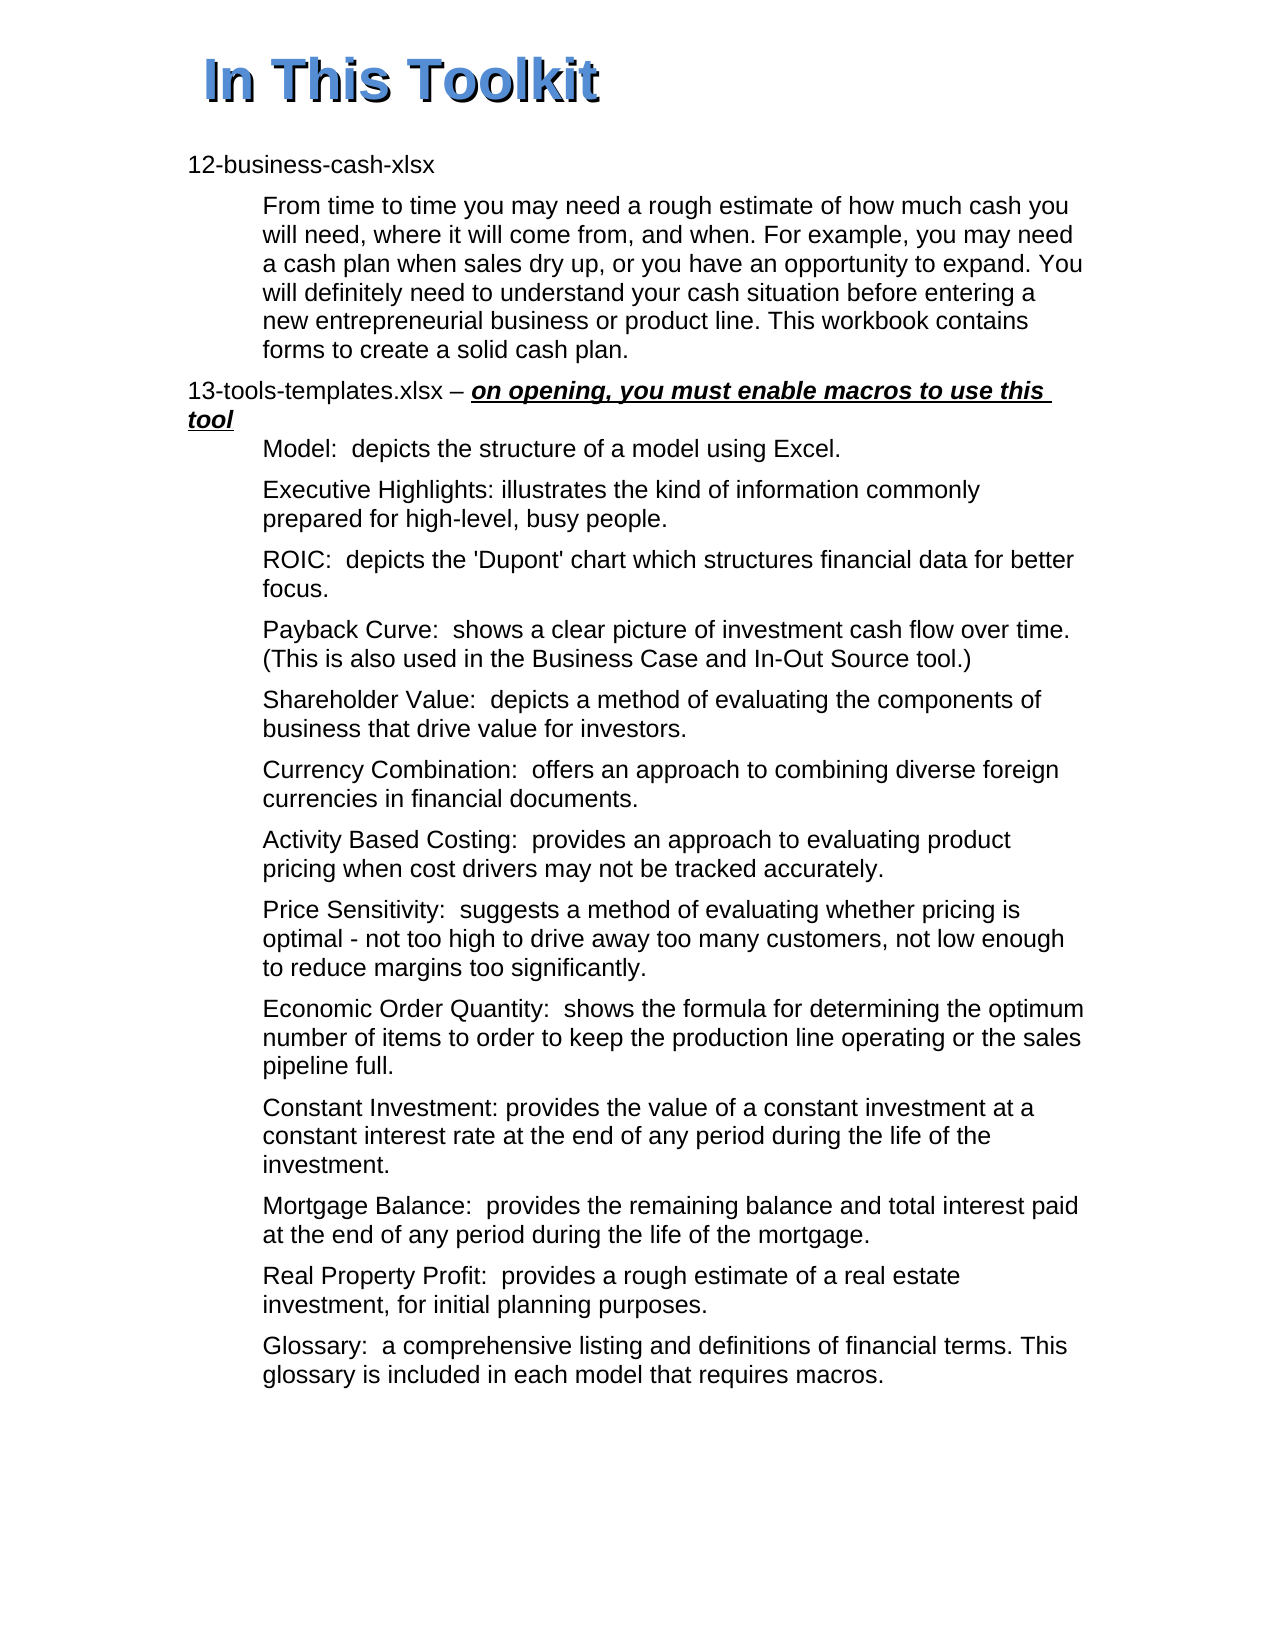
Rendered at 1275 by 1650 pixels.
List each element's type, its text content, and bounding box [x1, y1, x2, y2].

text Mortgage Balance: provides the remaining balance and total interest paid at the end of any period during the life of the mortgage. [262, 1191, 1087, 1249]
text Model: depicts the structure of a model using Excel. [262, 434, 1087, 462]
text From time to time you may need a rough estimate of how much cash you will need, where it will come from, and when. For example, you may need a cash plan when sales dry up, or you have an opportunity to expand. You will definitely need to understand your cash situation before entering a new entrepreneurial business or product line. This workbook contains forms to create a solid cash plan. [262, 191, 1087, 364]
text Payback Curve: shows a clear picture of investment cash flow over time. (This is also used in the Business Case and In-Out Source tool.) [262, 615, 1087, 672]
text Price Sensitivity: suggests a method of evaluating whether pricing is optimal - not too high to drive away too many customers, not low enough to reduce margins too significantly. [262, 895, 1087, 981]
text Shareholder Value: depicts a method of evaluating the components of business that drive value for investors. [262, 685, 1087, 742]
text Economic Order Quantity: shows the formula for determining the optimum number of items to order to keep the production line operating or the sales pipeline full. [262, 994, 1087, 1080]
text ROIC: depicts the 'Dupont' chart which structures financial data for better focus. [262, 545, 1087, 602]
text 12-business-cash-xlsx [187, 150, 1087, 179]
text Currency Combination: offers an approach to combining diverse foreign currencies in financial documents. [262, 755, 1087, 812]
text Constant Investment: provides the value of a constant investment at a constant interest rate at the end of any period during the life of the investment. [262, 1092, 1087, 1179]
text Real Property Profit: provides a rough estimate of a real estate investment, for initial planning purposes. [262, 1261, 1087, 1319]
text 13-tools-templates.xlsx – on opening, you must enable macros to use this tool [187, 376, 1087, 434]
text Glossary: a comprehensive listing and definitions of financial terms. This glossary is included in each model that requires macros. [262, 1331, 1087, 1389]
text Executive Highlights: illustrates the kind of information commonly prepared for high-level, busy people. [262, 475, 1087, 532]
text Activity Based Costing: provides an approach to evaluating product pricing when cost drivers may not be tracked accurately. [262, 825, 1087, 882]
